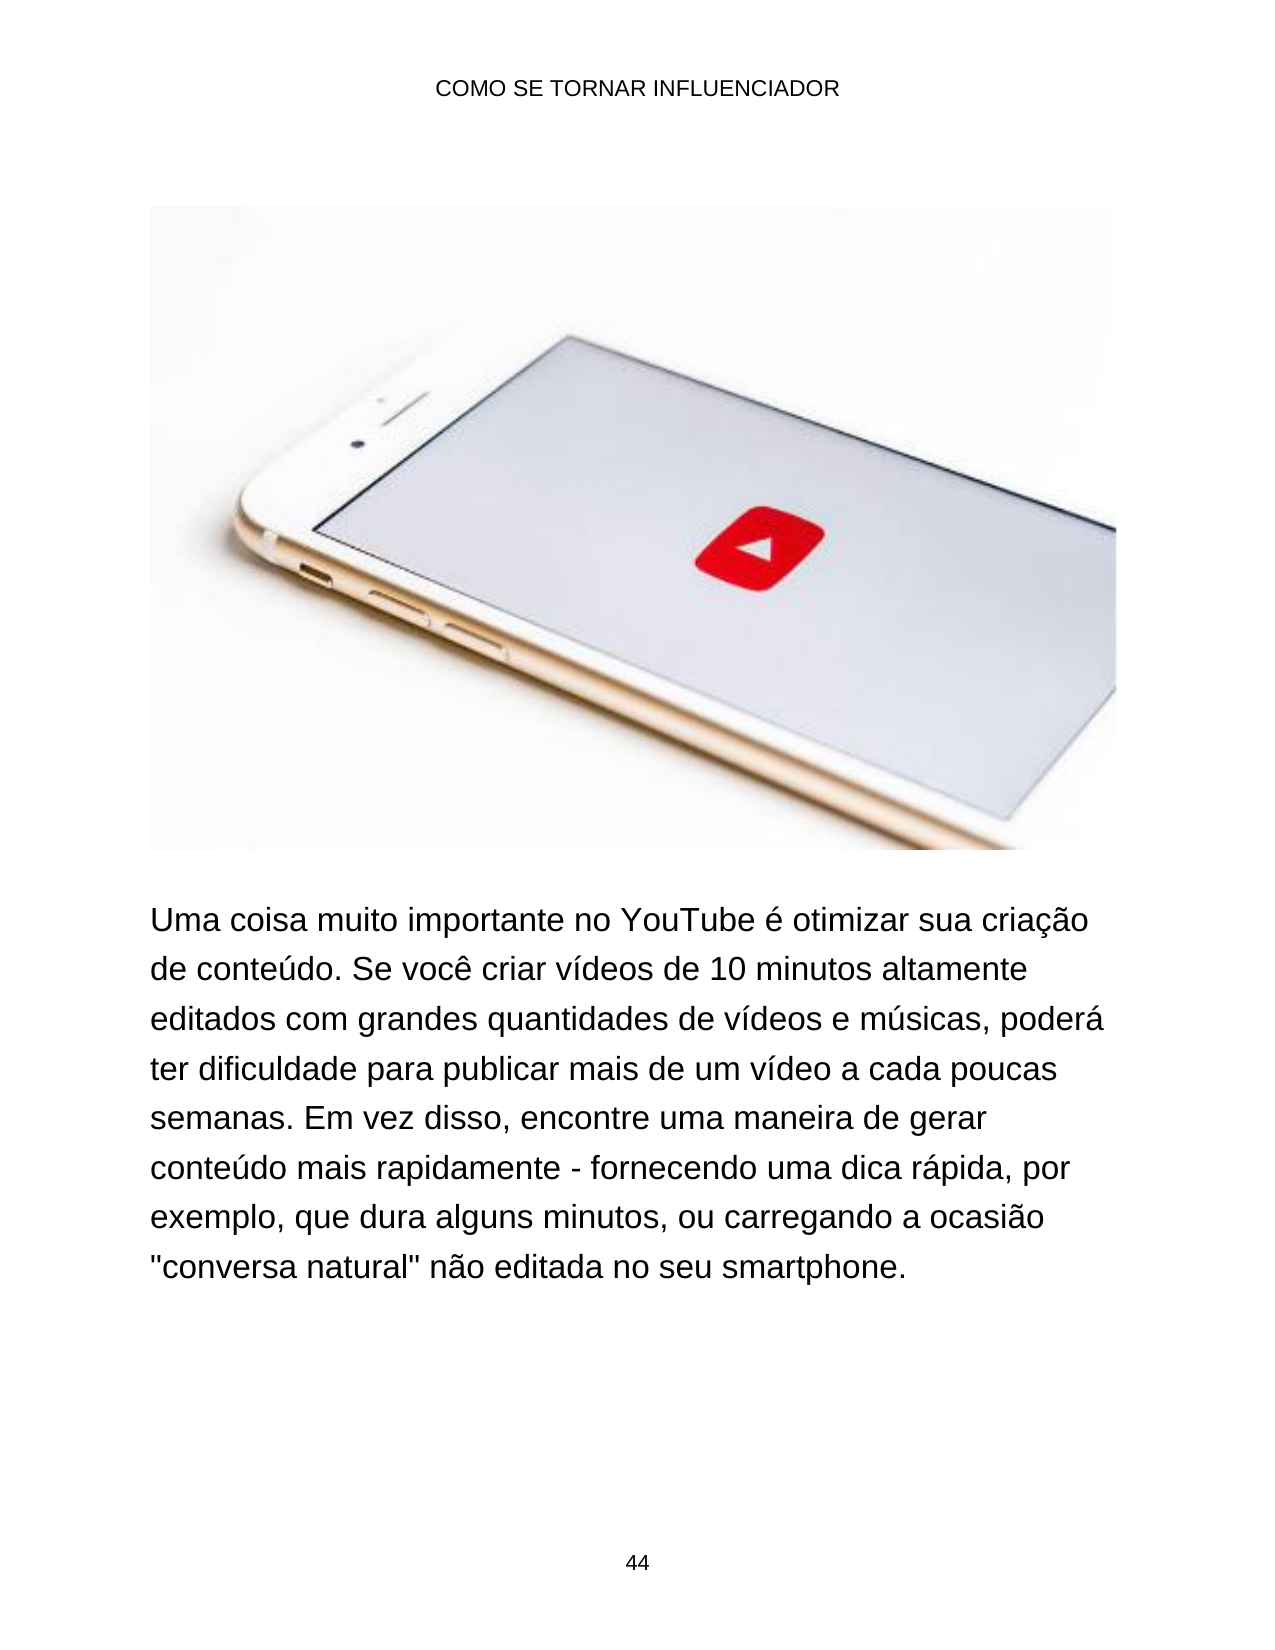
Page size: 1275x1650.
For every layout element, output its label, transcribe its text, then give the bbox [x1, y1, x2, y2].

text COMO SE TORNAR INFLUENCIADOR [150, 75, 1125, 102]
text 44 [150, 1549, 1125, 1574]
picture [150, 206, 1117, 850]
text Uma coisa muito importante no YouTube é otimizar sua criação de conteúdo. Se você criar vídeos de 10 minutos altamente editados com grandes quantidades de vídeos e músicas, poderá ter dificuldade para publicar mais de um vídeo a cada poucas semanas. Em vez disso, encontre uma maneira de gerar conteúdo mais rapidamente - fornecendo uma dica rápida, por exemplo, que dura alguns minutos, ou carregando a ocasião "conversa natural" não editada no seu smartphone. [150, 900, 1125, 1285]
